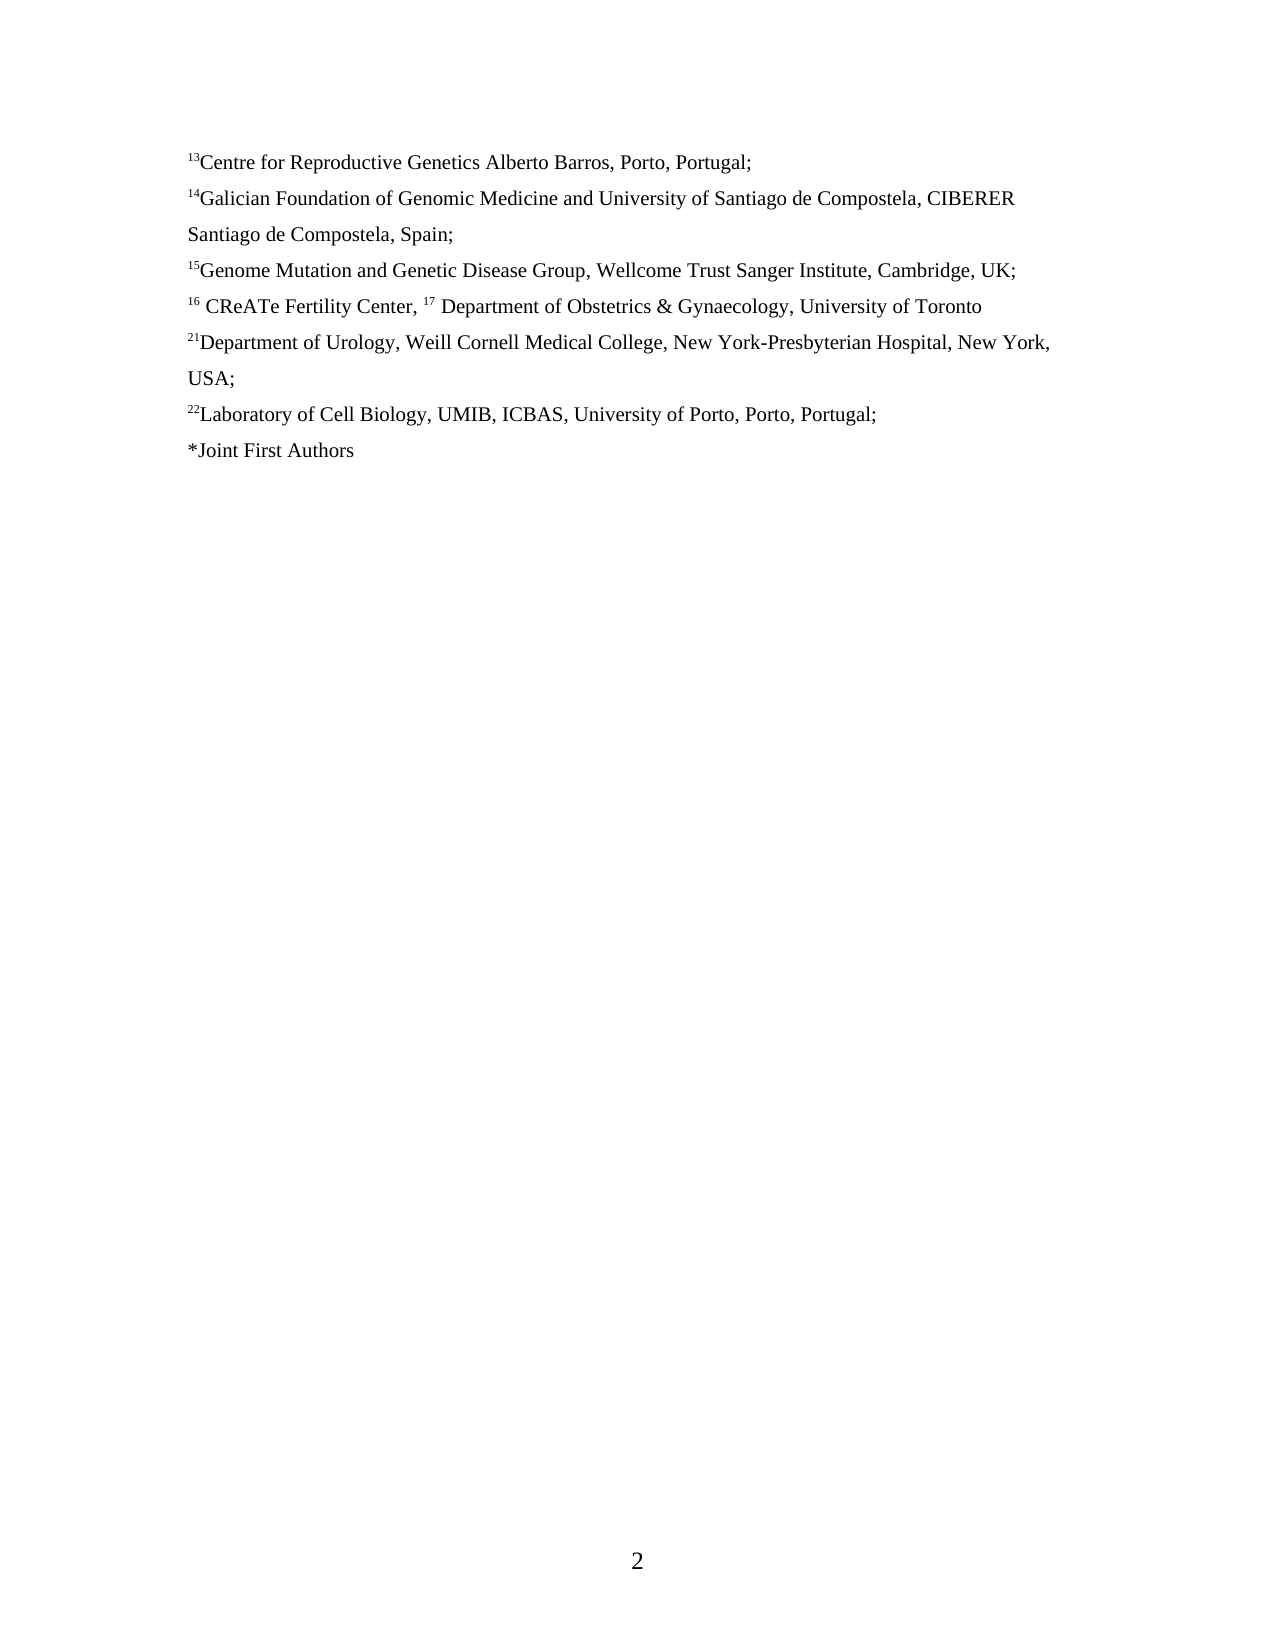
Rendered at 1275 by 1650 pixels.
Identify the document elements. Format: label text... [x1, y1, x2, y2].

text 16 CReATe Fertility Center, 17 Department of Obstetrics & Gynaecology, University of Toronto [187, 294, 1087, 318]
text 14Galician Foundation of Genomic Medicine and University of Santiago de Compostela, CIBERER Santiago de Compostela, Spain; [187, 186, 1087, 246]
text 15Genome Mutation and Genetic Disease Group, Wellcome Trust Sanger Institute, Cambridge, UK; [187, 258, 1087, 282]
text *Joint First Authors [187, 438, 1087, 462]
text 22Laboratory of Cell Biology, UMIB, ICBAS, University of Porto, Porto, Portugal; [187, 402, 1087, 426]
text 21Department of Urology, Weill Cornell Medical College, New York-Presbyterian Hospital, New York, USA; [187, 330, 1087, 390]
text 13Centre for Reproductive Genetics Alberto Barros, Porto, Portugal; [187, 150, 1087, 174]
